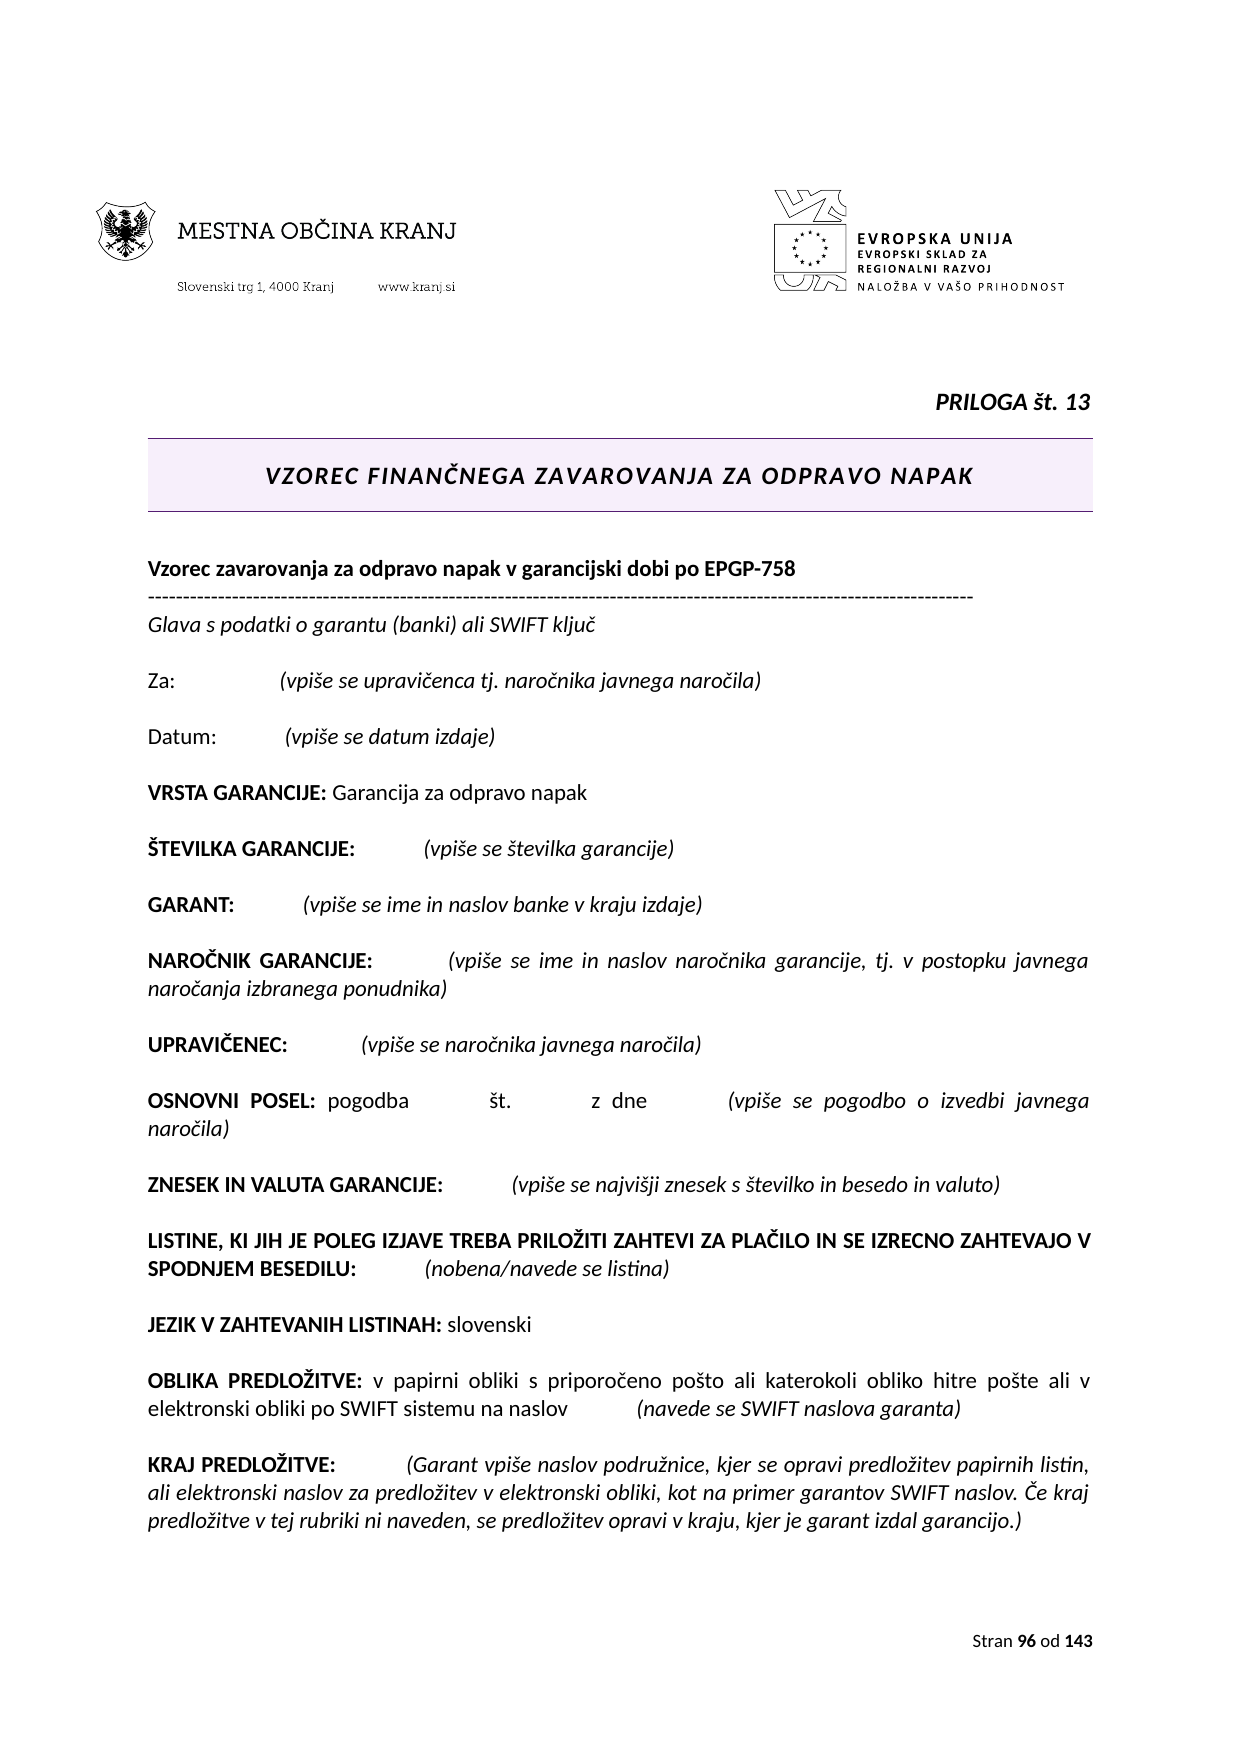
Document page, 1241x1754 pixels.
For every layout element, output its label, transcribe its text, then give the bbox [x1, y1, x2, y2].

text ZNESEK IN VALUTA GARANCIJE: (vpiše se najvišji znesek s številko in besedo in valuto) [148, 1170, 1093, 1198]
text LISTINE, KI JIH JE POLEG IZJAVE TREBA PRILOŽITI ZAHTEVI ZA PLAČILO IN SE IZRECNO ZAHTEVAJO V SPODNJEM BESEDILU: (nobena/navede se listina) [148, 1226, 1093, 1282]
text ---------------------------------------------------------------------------------------------------------------------- [148, 582, 1093, 610]
text ŠTEVILKA GARANCIJE: (vpiše se številka garancije) [148, 834, 1093, 862]
text KRAJ PREDLOŽITVE: (Garant vpiše naslov podružnice, kjer se opravi predložitev papirnih listin, ali elektronski naslov za predložitev v elektronski obliki, kot na primer garantov SWIFT naslov. Če kraj predložitve v tej rubriki ni naveden, se predložitev opravi v kraju, kjer je garant izdal garancijo.) [148, 1451, 1093, 1534]
text NAROČNIK GARANCIJE: (vpiše se ime in naslov naročnika garancije, tj. v postopku javnega naročanja izbranega ponudnika) [148, 946, 1093, 1002]
text OBLIKA PREDLOŽITVE: v papirni obliki s priporočeno pošto ali katerokoli obliko hitre pošte ali v elektronski obliki po SWIFT sistemu na naslov (navede se SWIFT naslova garanta) [148, 1366, 1093, 1422]
text JEZIK V ZAHTEVANIH LISTINAH: slovenski [148, 1310, 1093, 1338]
text Za: (vpiše se upravičenca tj. naročnika javnega naročila) [148, 666, 1093, 694]
text Vzorec zavarovanja za odpravo napak v garancijski dobi po EPGP-758 [148, 554, 1093, 582]
text GARANT: (vpiše se ime in naslov banke v kraju izdaje) [148, 890, 1093, 918]
text PRILOGA št. 13 [148, 387, 1092, 417]
picture [0, 86, 1241, 350]
text VRSTA GARANCIJE: Garancija za odpravo napak [148, 778, 1093, 806]
text OSNOVNI POSEL: pogodba št. z dne (vpiše se pogodbo o izvedbi javnega naročila) [148, 1086, 1093, 1142]
text VZOREC FINANČNEGA ZAVAROVANJA ZA ODPRAVO NAPAK [148, 439, 1093, 511]
text Datum: (vpiše se datum izdaje) [148, 722, 1093, 750]
text UPRAVIČENEC: (vpiše se naročnika javnega naročila) [148, 1030, 1093, 1058]
text Glava s podatki o garantu (banki) ali SWIFT ključ [148, 610, 1093, 638]
